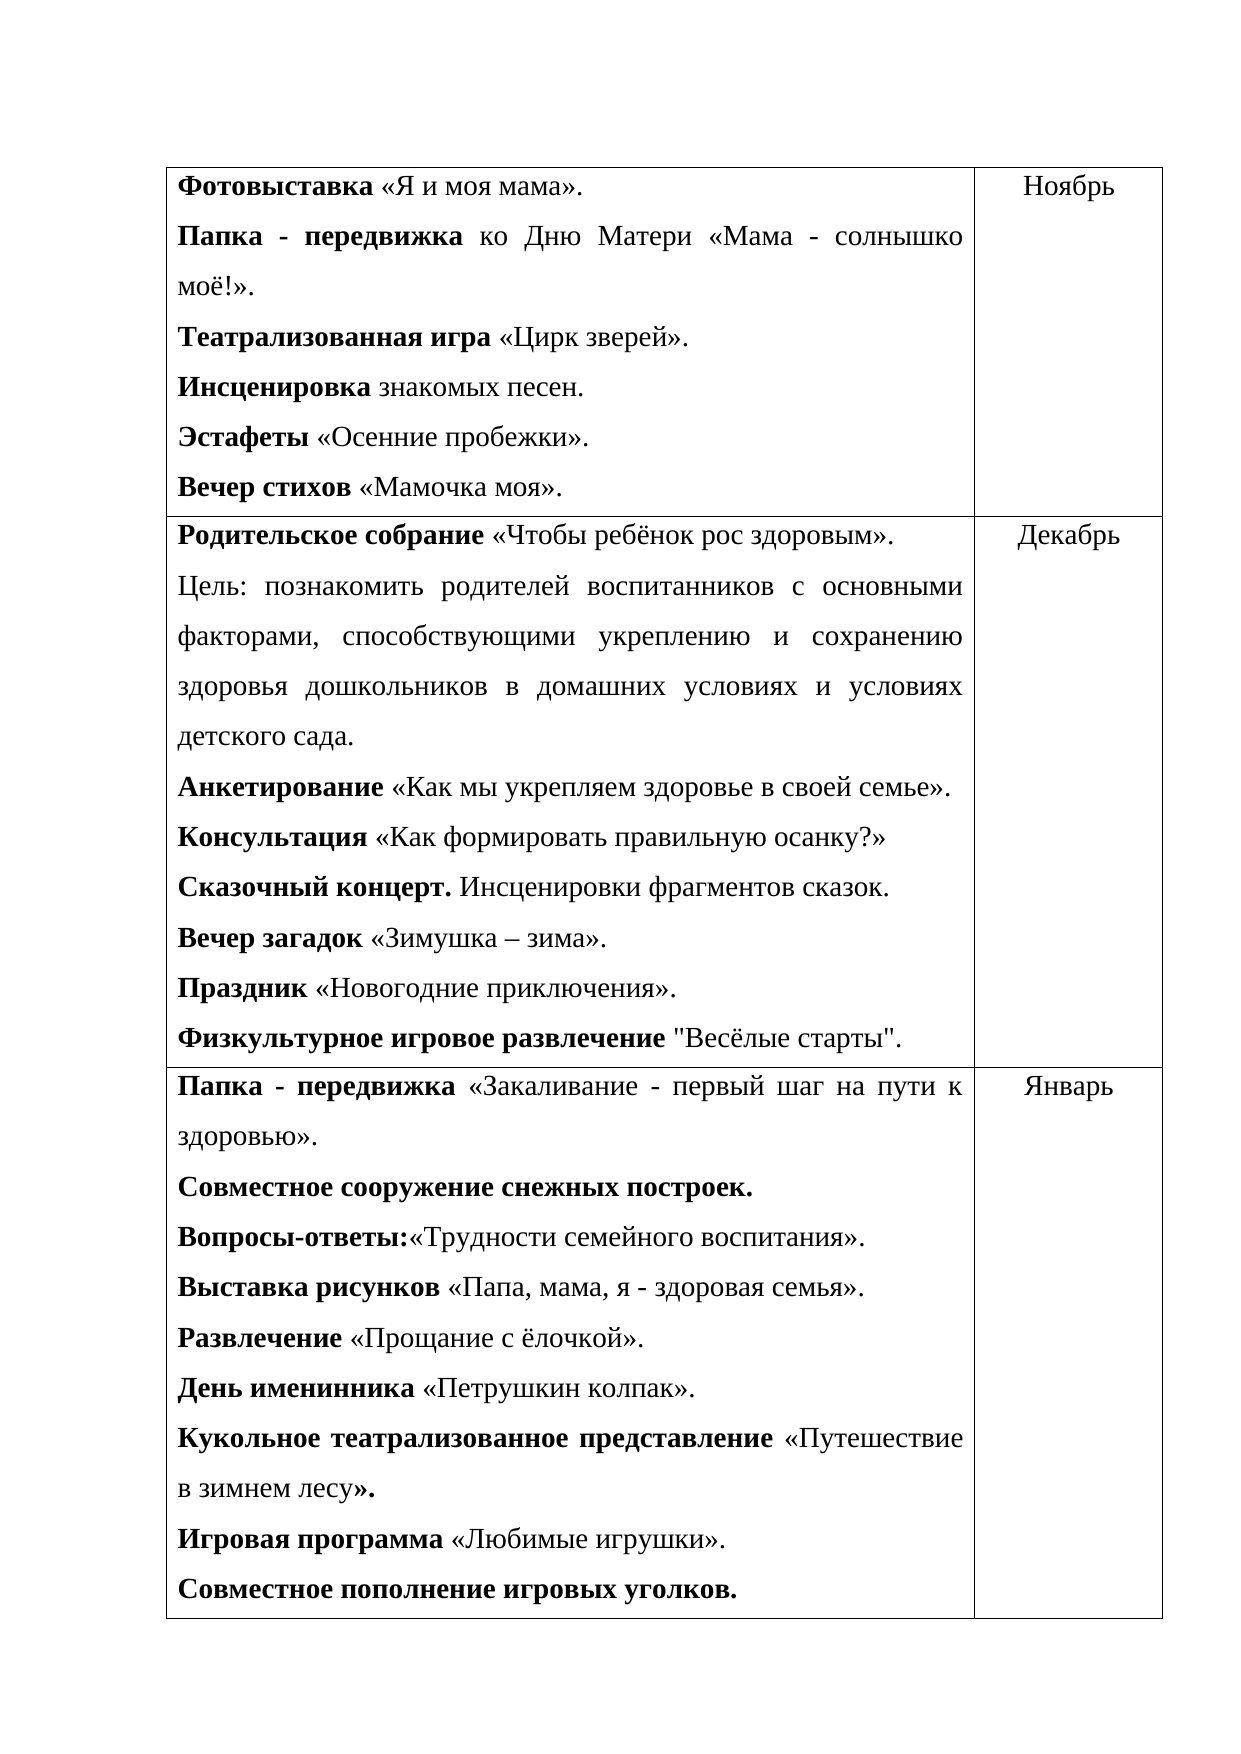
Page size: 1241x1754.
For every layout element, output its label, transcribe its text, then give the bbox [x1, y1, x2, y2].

table_cell Родительское собрание «Чтобы ребёнок рос здоровым». Цель: познакомить родителей воспитанников с основными факторами, способствующими укреплению и сохранению здоровья дошкольников в домашних условиях и условиях детского сада. Анкетирование «Как мы укрепляем здоровье в своей семье». Консультация «Как формировать правильную осанку?» Сказочный концерт. Инсценировки фрагментов сказок. Вечер загадок «Зимушка – зима». Праздник «Новогодние приключения». Физкультурное игровое развлечение "Весёлые старты". [167, 517, 974, 1067]
table_cell Ноябрь [975, 168, 1162, 516]
table_cell Папка - передвижка «Закаливание - первый шаг на пути к здоровью». Совместное сооружение снежных построек. Вопросы-ответы:«Трудности семейного воспитания». Выставка рисунков «Папа, мама, я - здоровая семья». Развлечение «Прощание с ёлочкой». День именинника «Петрушкин колпак». Кукольное театрализованное представление «Путешествие в зимнем лесу». Игровая программа «Любимые игрушки». Совместное пополнение игровых уголков. [167, 1068, 974, 1618]
table_cell Декабрь [975, 517, 1162, 1067]
table_cell Январь [975, 1068, 1162, 1618]
table_cell Фотовыставка «Я и моя мама». Папка - передвижка ко Дню Матери «Мама - солнышко моё!». Театрализованная игра «Цирк зверей». Инсценировка знакомых песен. Эстафеты «Осенние пробежки». Вечер стихов «Мамочка моя». [167, 168, 974, 516]
